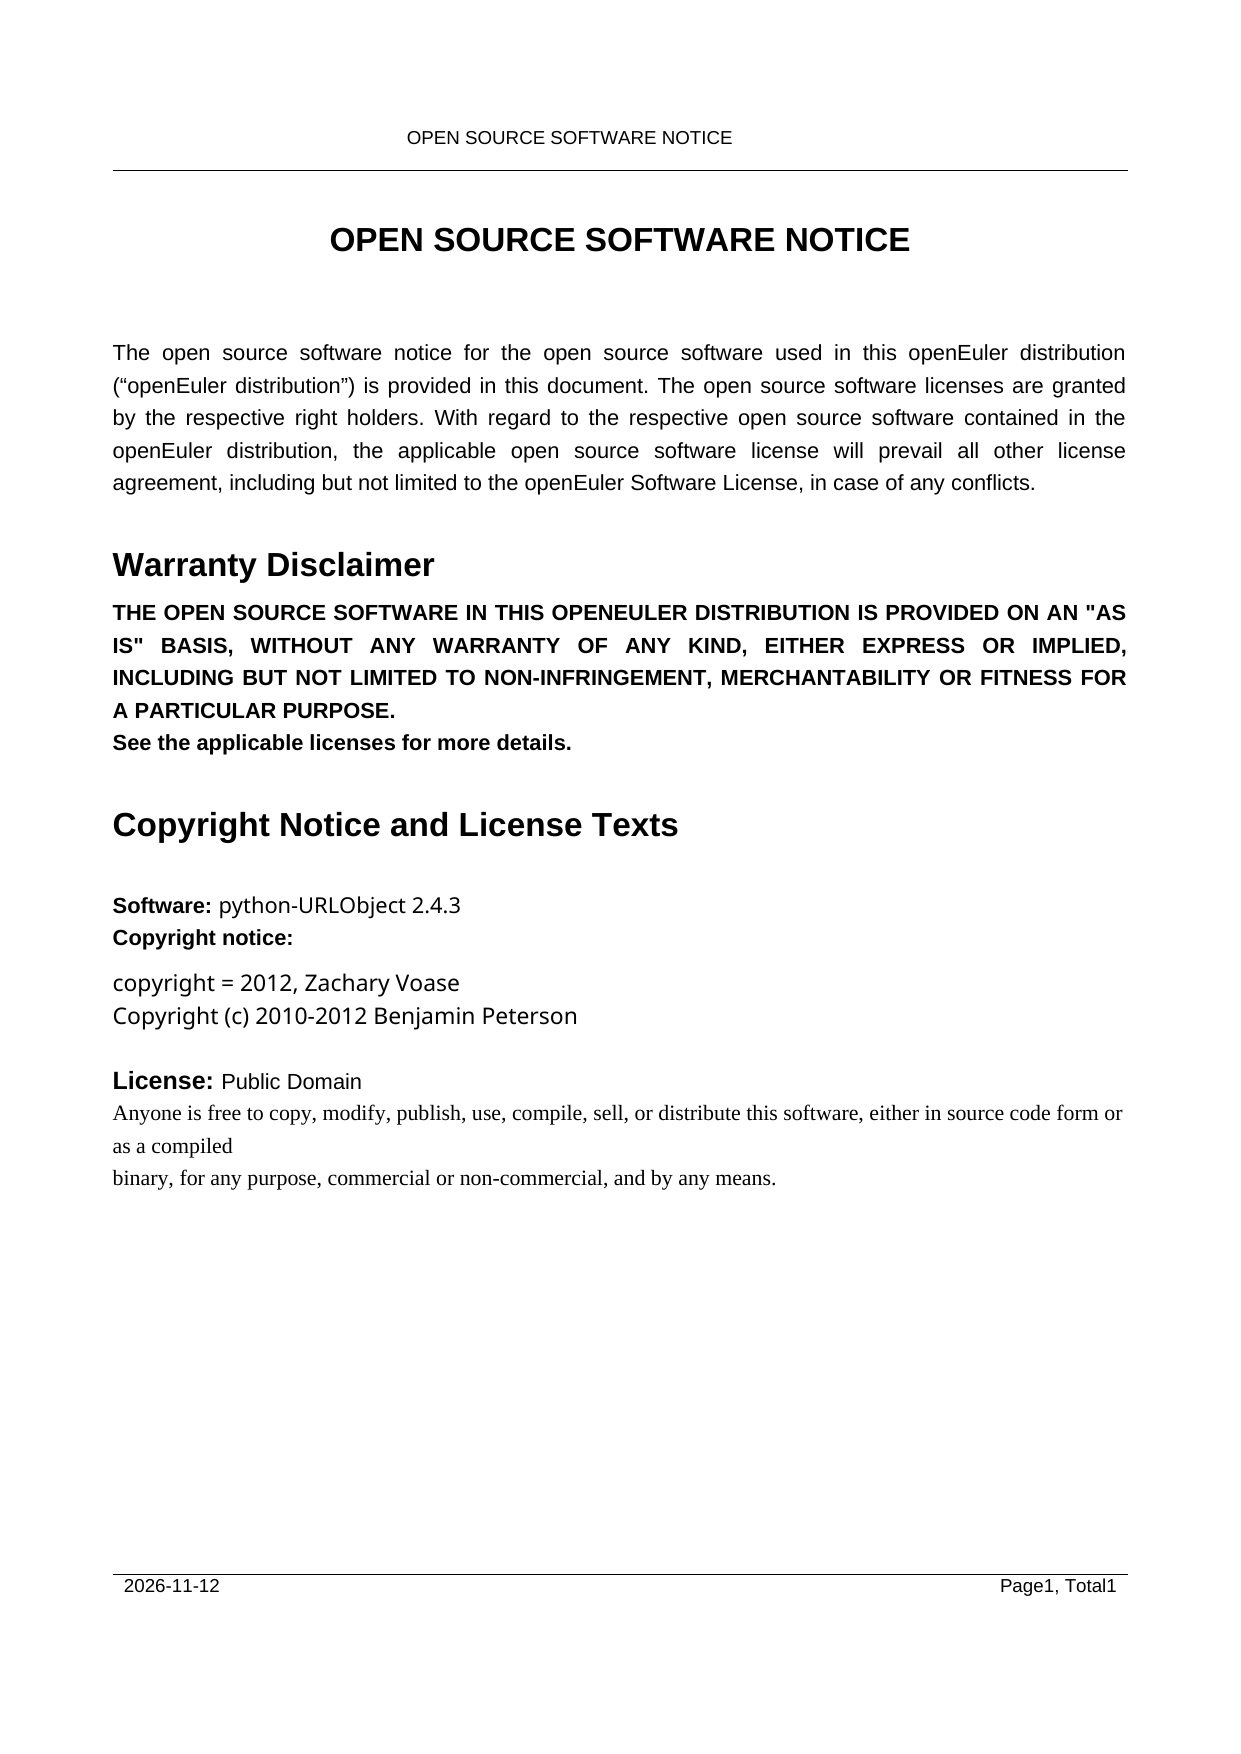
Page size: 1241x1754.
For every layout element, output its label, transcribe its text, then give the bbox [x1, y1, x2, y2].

text Copyright notice: [112, 921, 1128, 954]
text THE OPEN SOURCE SOFTWARE IN THIS OPENEULER DISTRIBUTION IS PROVIDED ON AN "AS IS" BASIS, WITHOUT ANY WARRANTY OF ANY KIND, EITHER EXPRESS OR IMPLIED, INCLUDING BUT NOT LIMITED TO NON-INFRINGEMENT, MERCHANTABILITY OR FITNESS FOR A PARTICULAR PURPOSE. See the applicable licenses for more details. [112, 596, 1128, 759]
text Copyright Notice and License Texts [112, 791, 1128, 856]
text copyright = 2012, Zachary Voase Copyright (c) 2010-2012 Benjamin Peterson [112, 966, 1128, 1064]
text Warranty Disclaimer [112, 531, 1128, 596]
text The open source software notice for the open source software used in this openEuler distribution (“openEuler distribution”) is provided in this document. The open source software licenses are granted by the respective right holders. With regard to the respective open source software contained in the openEuler distribution, the applicable open source software license will prevail all other license agreement, including but not limited to the openEuler Software License, in case of any conflicts. [112, 336, 1128, 499]
text License: Public Domain [112, 1064, 1128, 1096]
text OPEN SOURCE SOFTWARE NOTICE [112, 206, 1128, 271]
title Software: python-URLObject 2.4.3 [112, 889, 1128, 921]
text Anyone is free to copy, modify, publish, use, compile, sell, or distribute this software, either in source code form or as a compiled binary, for any purpose, commercial or non-commercial, and by any means. [112, 1096, 1128, 1194]
